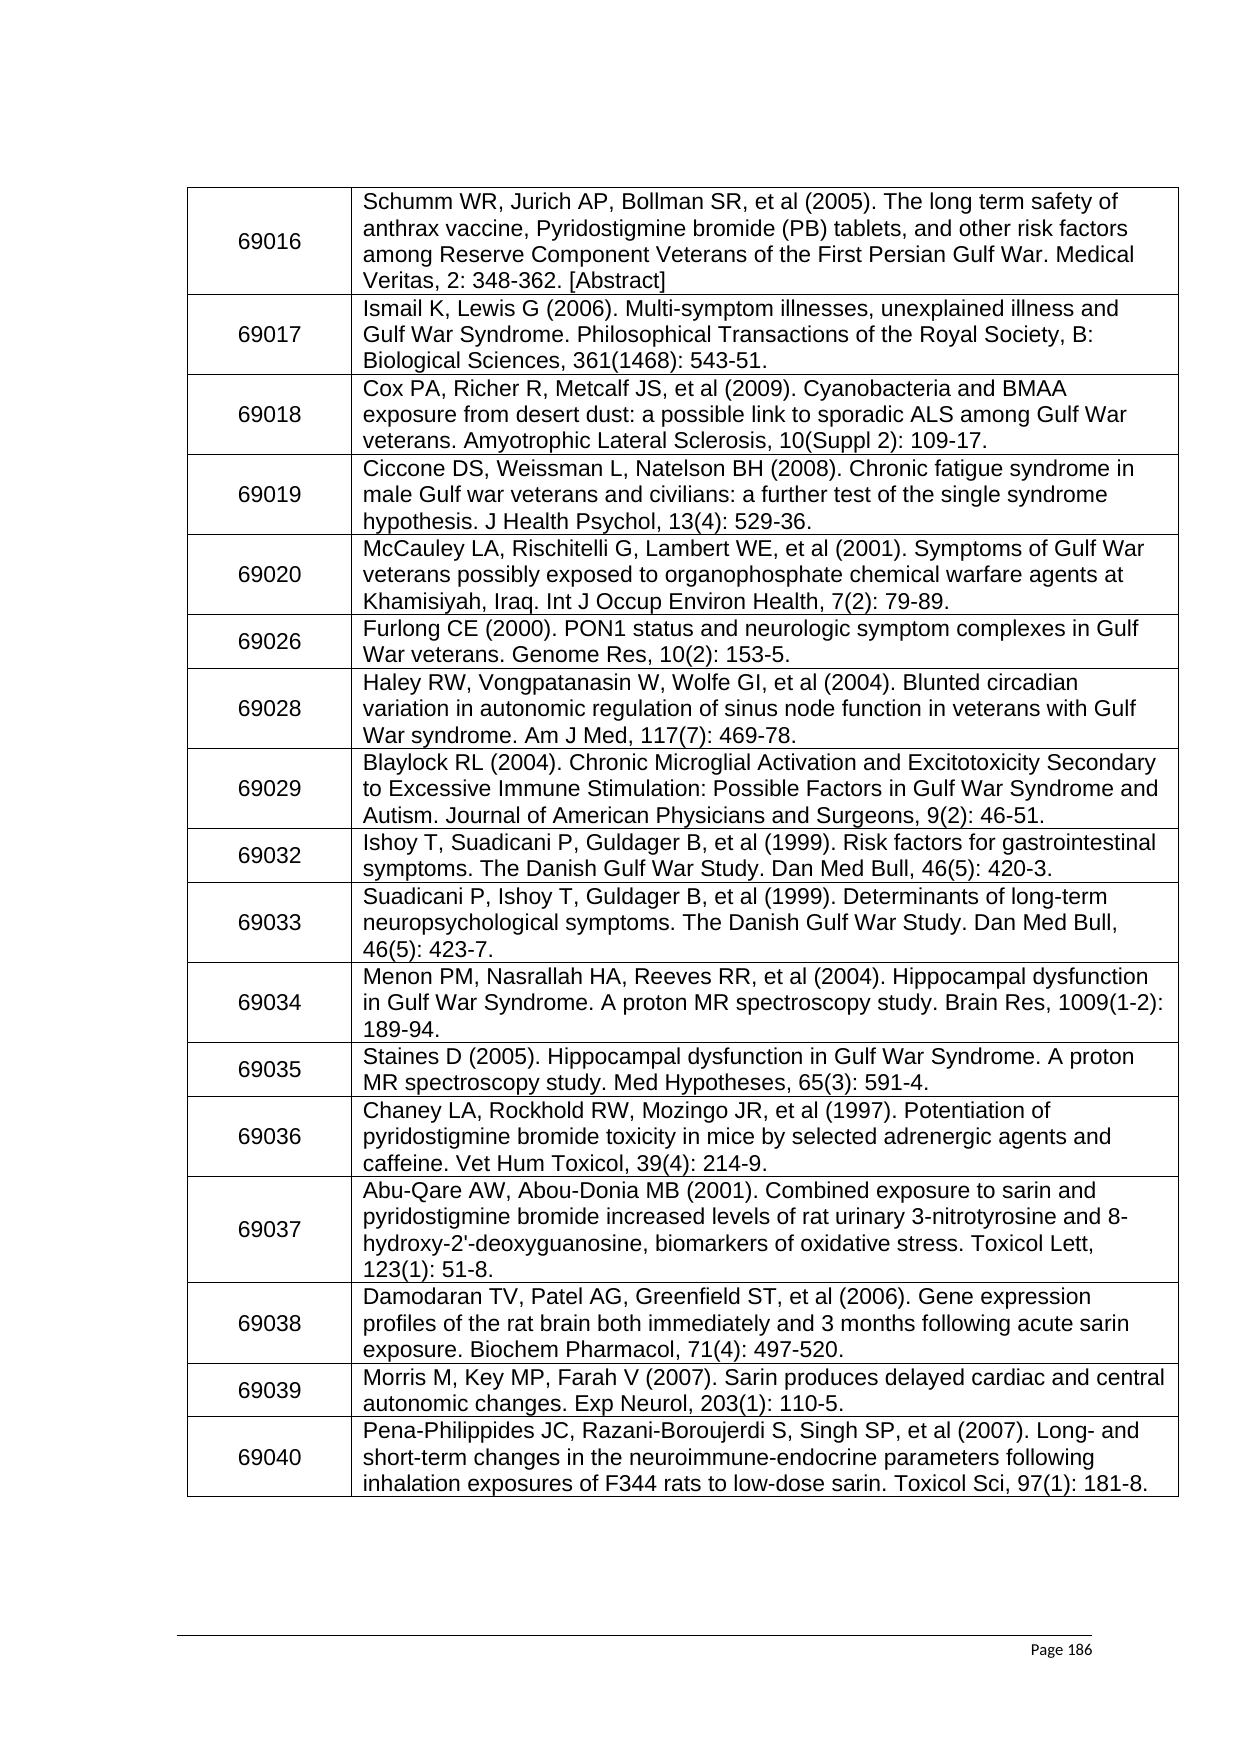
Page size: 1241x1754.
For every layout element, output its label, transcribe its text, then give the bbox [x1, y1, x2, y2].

table_cell Schumm WR, Jurich AP, Bollman SR, et al (2005). The long term safety of anthrax vaccine, Pyridostigmine bromide (PB) tablets, and other risk factors among Reserve Component Veterans of the First Persian Gulf War. Medical Veritas, 2: 348-362. [Abstract] [352, 188, 1178, 294]
table_cell Abu-Qare AW, Abou-Donia MB (2001). Combined exposure to sarin and pyridostigmine bromide increased levels of rat urinary 3-nitrotyrosine and 8-hydroxy-2'-deoxyguanosine, biomarkers of oxidative stress. Toxicol Lett, 123(1): 51-8. [352, 1177, 1178, 1282]
table_cell Blaylock RL (2004). Chronic Microglial Activation and Excitotoxicity Secondary to Excessive Immune Stimulation: Possible Factors in Gulf War Syndrome and Autism. Journal of American Physicians and Surgeons, 9(2): 46-51. [352, 749, 1178, 828]
table_cell Ismail K, Lewis G (2006). Multi-symptom illnesses, unexplained illness and Gulf War Syndrome. Philosophical Transactions of the Royal Society, B: Biological Sciences, 361(1468): 543-51. [352, 295, 1178, 374]
table_cell 69026 [188, 615, 351, 668]
table_cell Cox PA, Richer R, Metcalf JS, et al (2009). Cyanobacteria and BMAA exposure from desert dust: a possible link to sporadic ALS among Gulf War veterans. Amyotrophic Lateral Sclerosis, 10(Suppl 2): 109-17. [352, 375, 1178, 454]
table_cell Staines D (2005). Hippocampal dysfunction in Gulf War Syndrome. A proton MR spectroscopy study. Med Hypotheses, 65(3): 591-4. [352, 1043, 1178, 1096]
table_cell 69038 [188, 1283, 351, 1362]
table_cell 69039 [188, 1364, 351, 1416]
table_cell Morris M, Key MP, Farah V (2007). Sarin produces delayed cardiac and central autonomic changes. Exp Neurol, 203(1): 110-5. [352, 1364, 1178, 1416]
table_cell 69019 [188, 455, 351, 534]
table_cell 69017 [188, 295, 351, 374]
table_cell 69035 [188, 1043, 351, 1096]
table_cell 69036 [188, 1097, 351, 1176]
table_cell 69032 [188, 829, 351, 882]
table_cell Ciccone DS, Weissman L, Natelson BH (2008). Chronic fatigue syndrome in male Gulf war veterans and civilians: a further test of the single syndrome hypothesis. J Health Psychol, 13(4): 529-36. [352, 455, 1178, 534]
table_cell Chaney LA, Rockhold RW, Mozingo JR, et al (1997). Potentiation of pyridostigmine bromide toxicity in mice by selected adrenergic agents and caffeine. Vet Hum Toxicol, 39(4): 214-9. [352, 1097, 1178, 1176]
table_cell 69020 [188, 535, 351, 614]
table_cell Pena-Philippides JC, Razani-Boroujerdi S, Singh SP, et al (2007). Long- and short-term changes in the neuroimmune-endocrine parameters following inhalation exposures of F344 rats to low-dose sarin. Toxicol Sci, 97(1): 181-8. [352, 1417, 1178, 1496]
table_cell 69037 [188, 1177, 351, 1282]
table_cell 69033 [188, 883, 351, 962]
table_cell Suadicani P, Ishoy T, Guldager B, et al (1999). Determinants of long-term neuropsychological symptoms. The Danish Gulf War Study. Dan Med Bull, 46(5): 423-7. [352, 883, 1178, 962]
table_cell 69018 [188, 375, 351, 454]
table_cell 69016 [188, 188, 351, 294]
table_cell 69029 [188, 749, 351, 828]
table_cell 69034 [188, 963, 351, 1042]
table_cell Ishoy T, Suadicani P, Guldager B, et al (1999). Risk factors for gastrointestinal symptoms. The Danish Gulf War Study. Dan Med Bull, 46(5): 420-3. [352, 829, 1178, 882]
table_cell 69040 [188, 1417, 351, 1496]
table_cell 69028 [188, 669, 351, 748]
table_cell Furlong CE (2000). PON1 status and neurologic symptom complexes in Gulf War veterans. Genome Res, 10(2): 153-5. [352, 615, 1178, 668]
table_cell McCauley LA, Rischitelli G, Lambert WE, et al (2001). Symptoms of Gulf War veterans possibly exposed to organophosphate chemical warfare agents at Khamisiyah, Iraq. Int J Occup Environ Health, 7(2): 79-89. [352, 535, 1178, 614]
table_cell Haley RW, Vongpatanasin W, Wolfe GI, et al (2004). Blunted circadian variation in autonomic regulation of sinus node function in veterans with Gulf War syndrome. Am J Med, 117(7): 469-78. [352, 669, 1178, 748]
table_cell Damodaran TV, Patel AG, Greenfield ST, et al (2006). Gene expression profiles of the rat brain both immediately and 3 months following acute sarin exposure. Biochem Pharmacol, 71(4): 497-520. [352, 1283, 1178, 1362]
table_cell Menon PM, Nasrallah HA, Reeves RR, et al (2004). Hippocampal dysfunction in Gulf War Syndrome. A proton MR spectroscopy study. Brain Res, 1009(1-2): 189-94. [352, 963, 1178, 1042]
